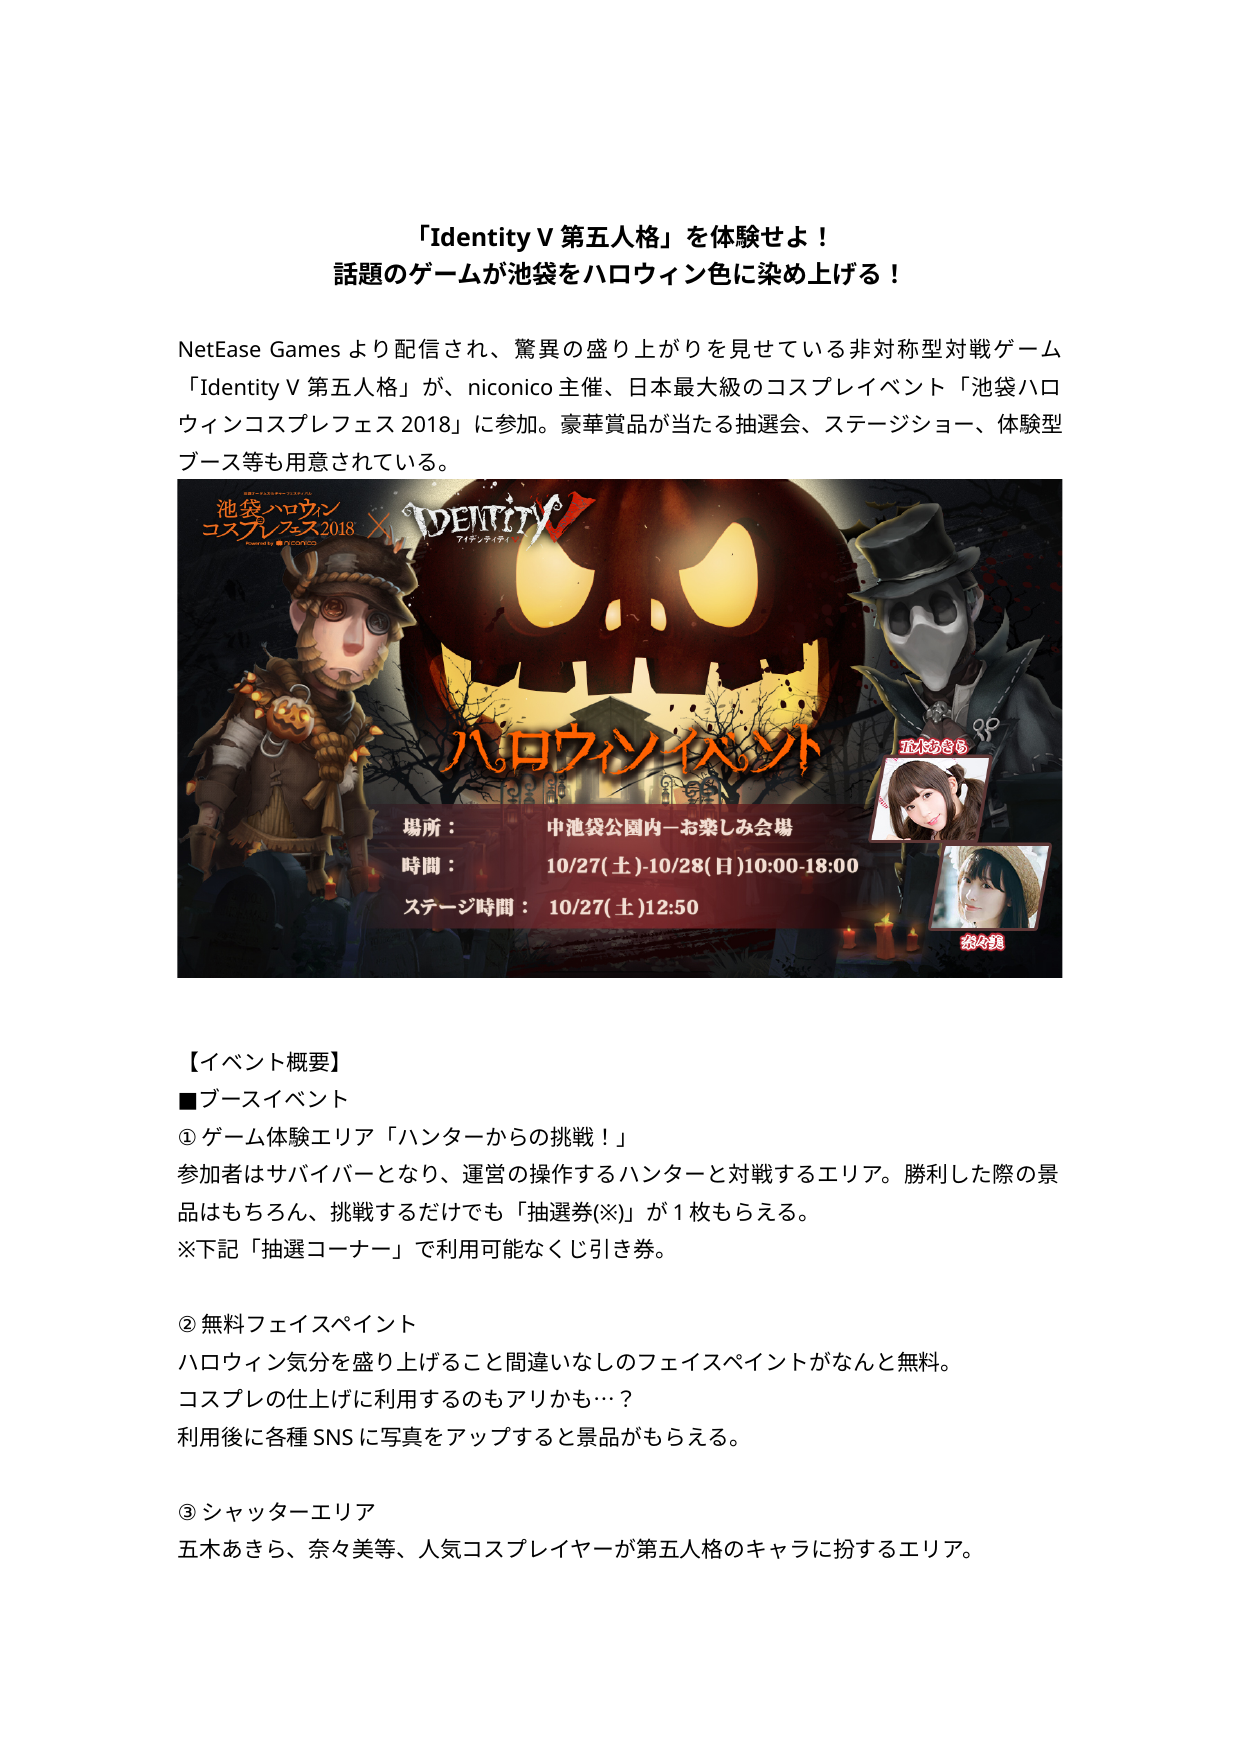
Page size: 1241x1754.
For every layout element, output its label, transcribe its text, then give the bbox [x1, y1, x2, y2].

text 参加者はサバイバーとなり、運営の操作するハンターと対戦するエリア。勝利した際の景品はもちろん、挑戦するだけでも「抽選券(※)」が1枚もらえる。 [177, 1154, 1063, 1229]
text 「Identity V 第五人格」を体験せよ！ [177, 217, 1063, 254]
text 【イベント概要】 [177, 1042, 1063, 1079]
text ※下記「抽選コーナー」で利用可能なくじ引き券。 [177, 1229, 1063, 1267]
picture [177, 479, 1063, 978]
text ③シャッターエリア [177, 1492, 1063, 1529]
text ①ゲーム体験エリア「ハンターからの挑戦！」 [177, 1117, 1063, 1154]
text 話題のゲームが池袋をハロウィン色に染め上げる！ [177, 254, 1063, 292]
text コスプレの仕上げに利用するのもアリかも…？ [177, 1379, 1063, 1417]
text ハロウィン気分を盛り上げること間違いなしのフェイスペイントがなんと無料。 [177, 1342, 1063, 1379]
text 五木あきら、奈々美等、人気コスプレイヤーが第五人格のキャラに扮するエリア。 [177, 1529, 1063, 1567]
text NetEase Gamesより配信され、驚異の盛り上がりを見せている非対称型対戦ゲーム「Identity V 第五人格」が、niconico主催、日本最大級のコスプレイベント「池袋ハロウィンコスプレフェス 2018」に参加。豪華賞品が当たる抽選会、ステージショー、体験型ブース等も用意されている。 [177, 329, 1063, 479]
text 利用後に各種SNSに写真をアップすると景品がもらえる。 [177, 1417, 1063, 1454]
text ②無料フェイスペイント [177, 1304, 1063, 1342]
text ■ブースイベント [177, 1079, 1063, 1117]
